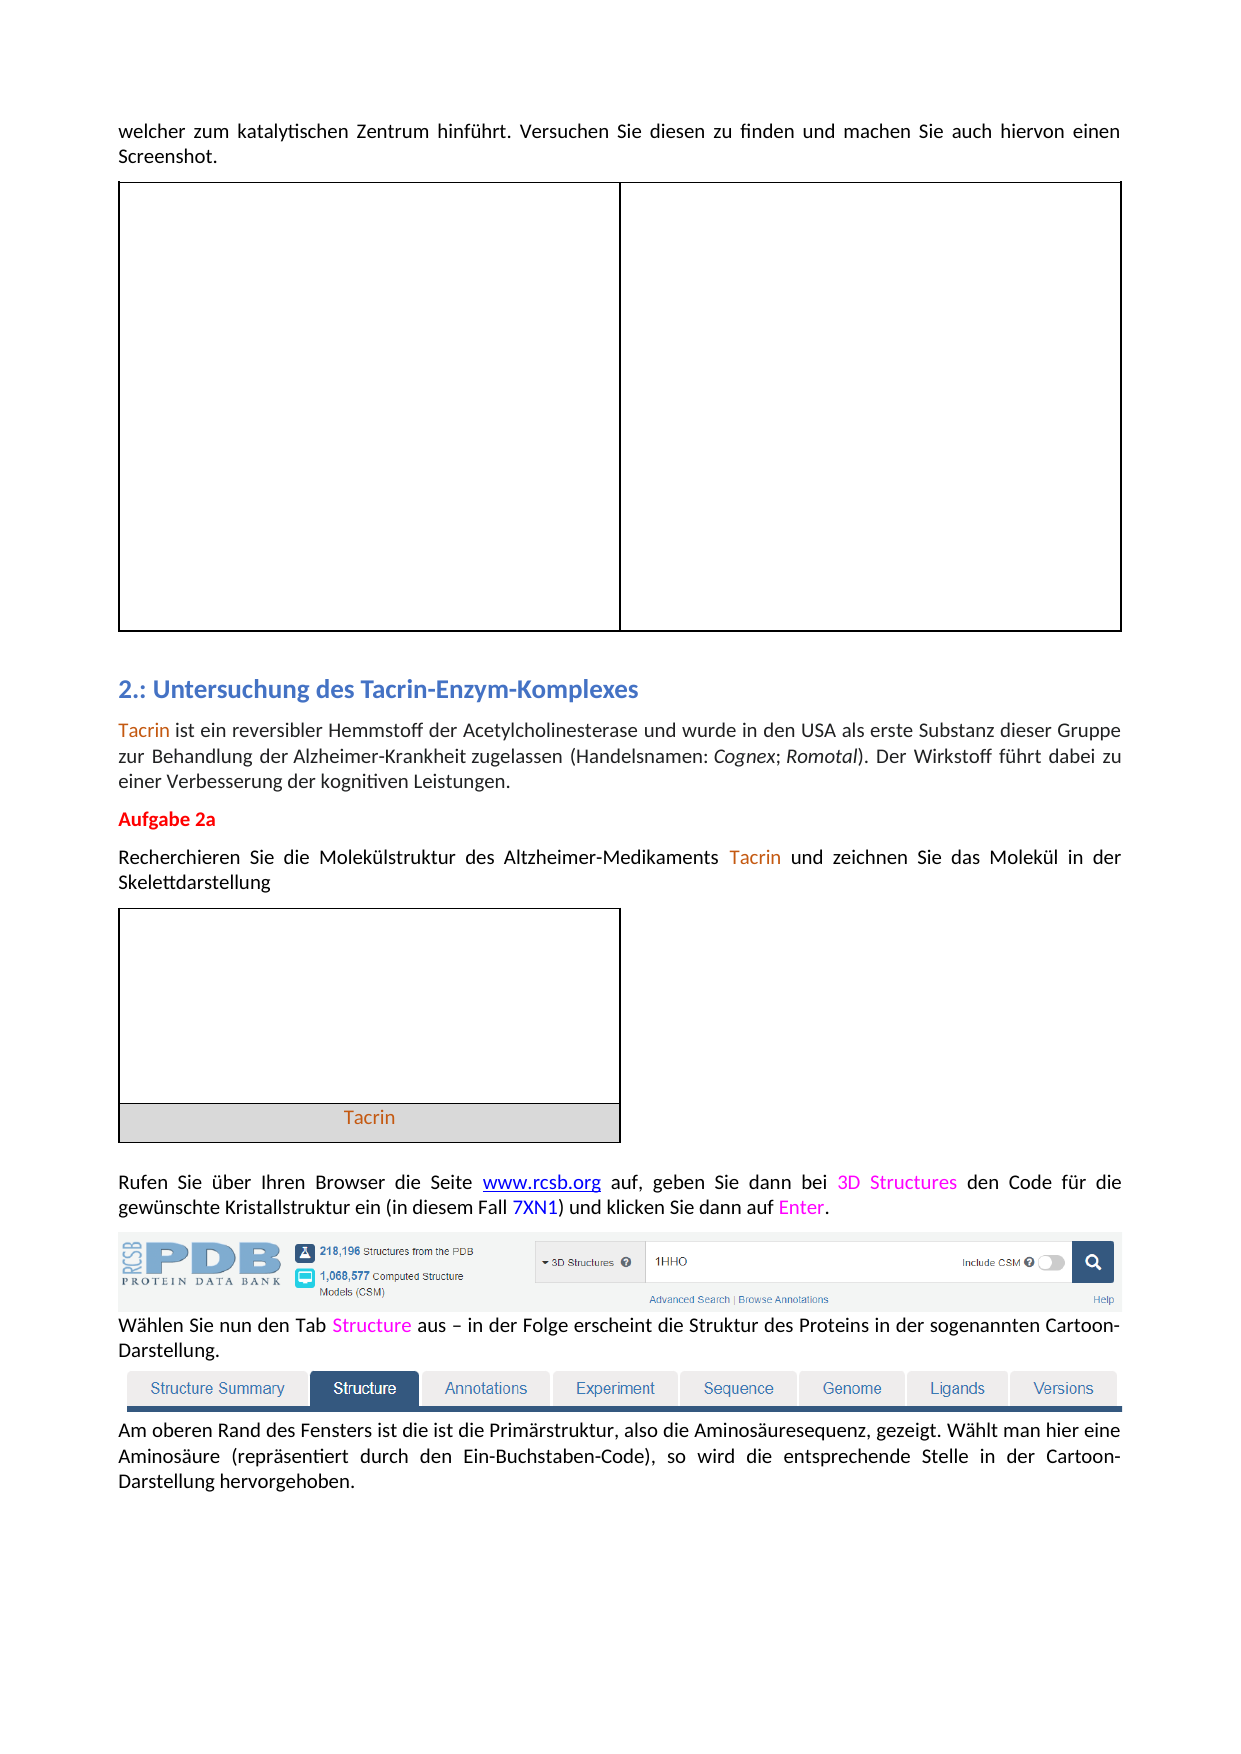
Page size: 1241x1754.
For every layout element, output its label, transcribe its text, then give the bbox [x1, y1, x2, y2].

text Tacrin ist ein reversibler Hemmstoff der Acetylcholinesterase und wurde in den USA als erste Substanz dieser Gruppe zur Behandlung der Alzheimer-Krankheit zugelassen (Handelsnamen: Cognex; Romotal). Der Wirkstoff führt dabei zu einer Verbesserung der kognitiven Leistungen. [511, 743, 1122, 794]
picture [118, 1362, 1123, 1418]
text Wählen Sie nun den Tab Structure aus – in der Folge erscheint die Struktur des Proteins in der sogenannten Cartoon-Darstellung. [118, 1312, 1122, 1362]
table_cell Tacrin [120, 1104, 619, 1142]
text Am oberen Rand des Fensters ist die ist die Primärstruktur, also die Aminosäuresequenz, gezeigt. Wählt man hier eine Aminosäure (repräsentiert durch den Ein-Buchstaben-Code), so wird die entsprechende Stelle in der Cartoon-Darstellung hervorgehoben. [118, 1418, 1122, 1494]
picture [118, 1232, 1123, 1312]
text Rufen Sie über Ihren Browser die Seite www.rcsb.org auf, geben Sie dann bei 3D Structures den Code für die gewünschte Kristallstruktur ein (in diesem Fall 7XN1) und klicken Sie dann auf Enter. [118, 1169, 1122, 1220]
text Aufgabe 2a [118, 806, 1122, 832]
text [118, 118, 1122, 169]
subtitle 2.: Untersuchung des Tacrin-Enzym-Komplexes [118, 672, 1122, 705]
text Recherchieren Sie die Molekülstruktur des Altzheimer-Medikaments Tacrin und zeichnen Sie das Molekül in der Skelettdarstellung [118, 844, 1122, 895]
table_header [621, 183, 1120, 630]
table_header [120, 909, 619, 1102]
table_header [120, 183, 619, 630]
